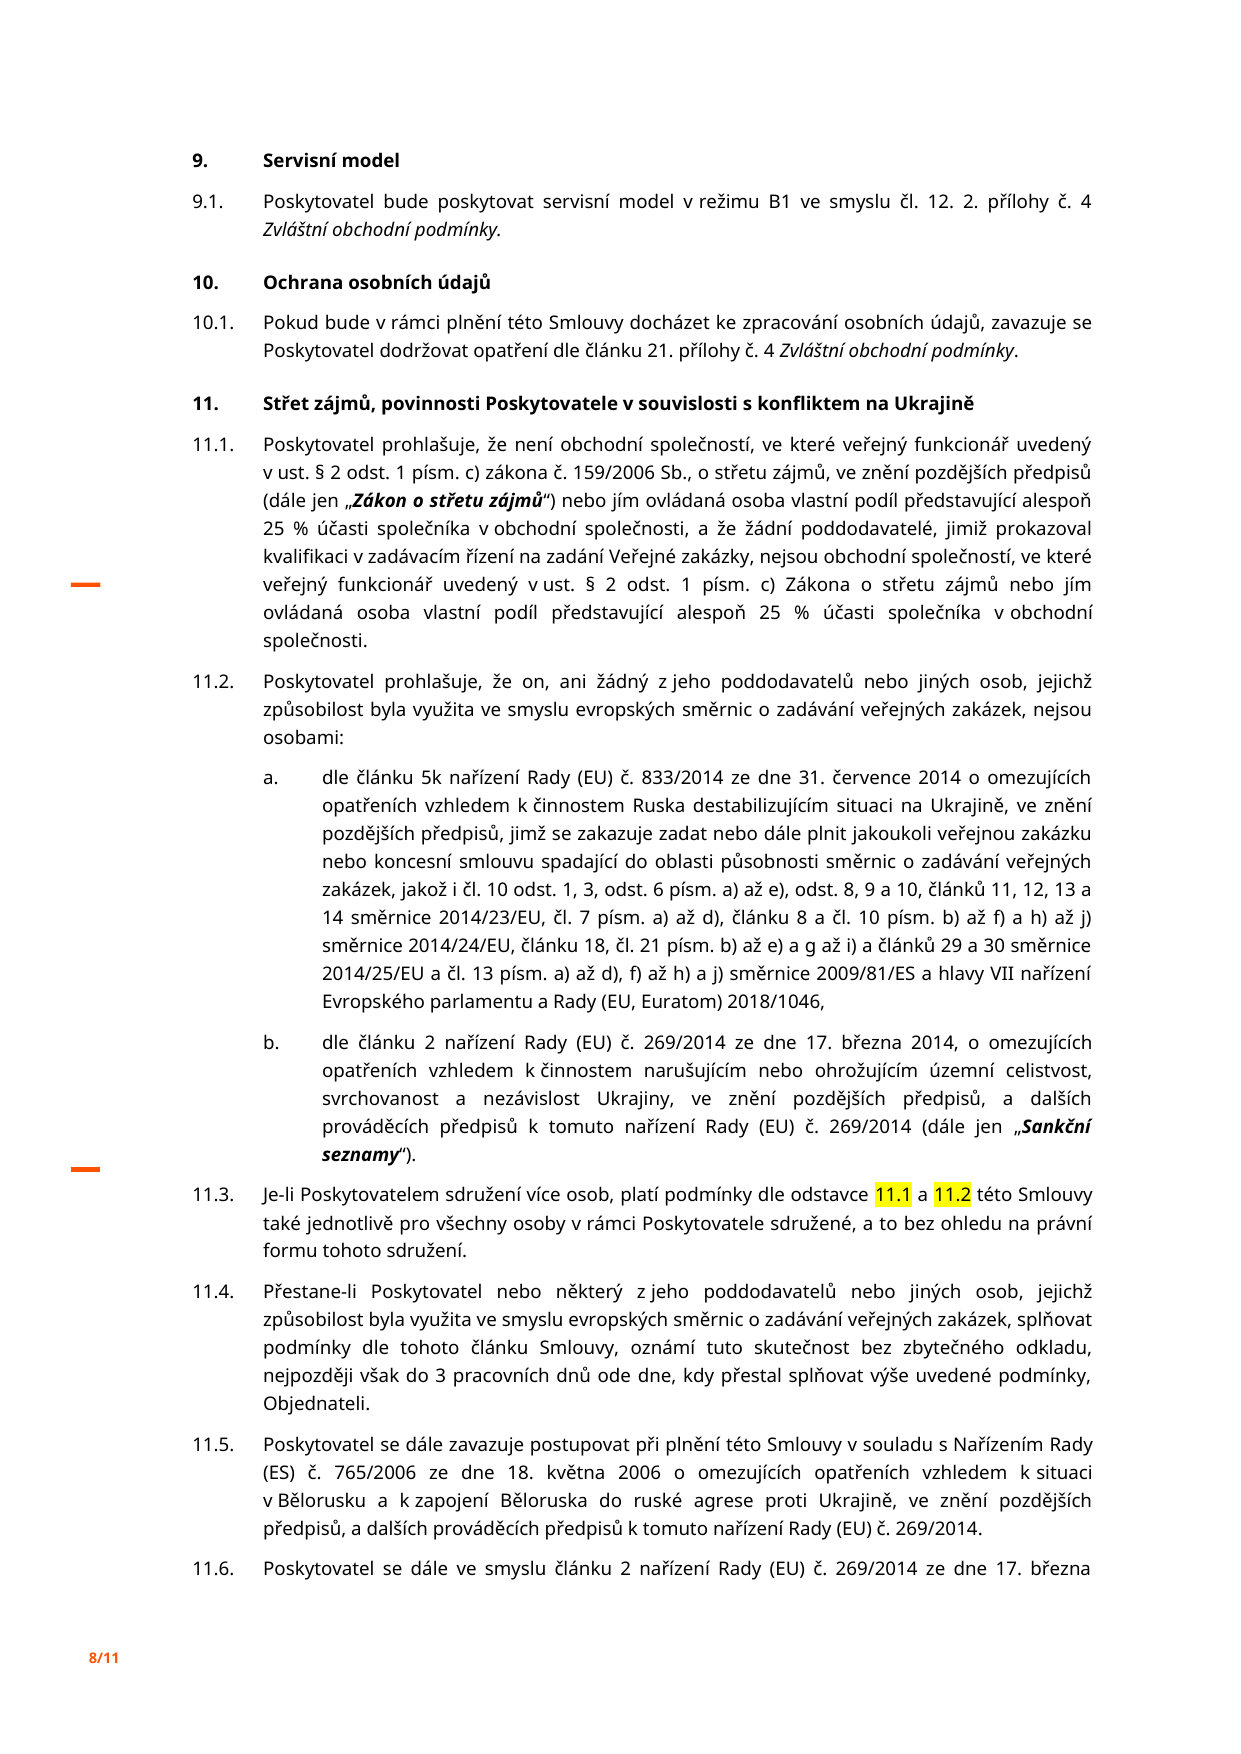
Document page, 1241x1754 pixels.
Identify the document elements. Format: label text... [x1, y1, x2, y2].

text dle článku 5k nařízení Rady (EU) č. 833/2014 ze dne 31. července 2014 o omezujících opatřeních vzhledem k činnostem Ruska destabilizujícím situaci na Ukrajině, ve znění pozdějších předpisů, jimž se zakazuje zadat nebo dále plnit jakoukoli veřejnou zakázku nebo koncesní smlouvu spadající do oblasti působnosti směrnic o zadávání veřejných zakázek, jakož i čl. 10 odst. 1, 3, odst. 6 písm. a) až e), odst. 8, 9 a 10, článků 11, 12, 13 a 14 směrnice 2014/23/EU, čl. 7 písm. a) až d), článku 8 a čl. 10 písm. b) až f) a h) až j) směrnice 2014/24/EU, článku 18, čl. 21 písm. b) až e) a g až i) a článků 29 a 30 směrnice 2014/25/EU a čl. 13 písm. a) až d), f) až h) a j) směrnice 2009/81/ES a hlavy VII nařízení Evropského parlamentu a Rady (EU, Euratom) 2018/1046, [263, 764, 1093, 1014]
text Je-li Poskytovatelem sdružení více osob, platí podmínky dle odstavce 11.1 a 11.2 této Smlouvy také jednotlivě pro všechny osoby v rámci Poskytovatele sdružené, a to bez ohledu na právní formu tohoto sdružení. [192, 1182, 1093, 1263]
text Poskytovatel prohlašuje, že on, ani žádný z jeho poddodavatelů nebo jiných osob, jejichž způsobilost byla využita ve smyslu evropských směrnic o zadávání veřejných zakázek, nejsou osobami: [192, 668, 1093, 749]
text Pokud bude v rámci plnění této Smlouvy docházet ke zpracování osobních údajů, zavazuje se Poskytovatel dodržovat opatření dle článku 21. přílohy č. 4 Zvláštní obchodní podmínky. [192, 310, 1093, 363]
text Poskytovatel se dále zavazuje postupovat při plnění této Smlouvy v souladu s Nařízením Rady (ES) č. 765/2006 ze dne 18. května 2006 o omezujících opatřeních vzhledem k situaci v Bělorusku a k zapojení Běloruska do ruské agrese proti Ukrajině, ve znění pozdějších předpisů, a dalších prováděcích předpisů k tomuto nařízení Rady (EU) č. 269/2014. [192, 1431, 1093, 1541]
text Servisní model [192, 148, 1093, 173]
text Poskytovatel bude poskytovat servisní model v režimu B1 ve smyslu čl. 12. 2. přílohy č. 4 Zvláštní obchodní podmínky. [192, 188, 1093, 242]
text Střet zájmů, povinnosti Poskytovatele v souvislosti s konfliktem na Ukrajině [192, 391, 1093, 416]
text Ochrana osobních údajů [192, 269, 1093, 295]
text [192, 1556, 1093, 1581]
text Poskytovatel prohlašuje, že není obchodní společností, ve které veřejný funkcionář uvedený v ust. § 2 odst. 1 písm. c) zákona č. 159/2006 Sb., o střetu zájmů, ve znění pozdějších předpisů (dále jen „Zákon o střetu zájmů“) nebo jím ovládaná osoba vlastní podíl představující alespoň 25 % účasti společníka v obchodní společnosti, a že žádní poddodavatelé, jimiž prokazoval kvalifikaci v zadávacím řízení na zadání Veřejné zakázky, nejsou obchodní společností, ve které veřejný funkcionář uvedený v ust. § 2 odst. 1 písm. c) Zákona o střetu zájmů nebo jím ovládaná osoba vlastní podíl představující alespoň 25 % účasti společníka v obchodní společnosti. [192, 431, 1093, 653]
text dle článku 2 nařízení Rady (EU) č. 269/2014 ze dne 17. března 2014, o omezujících opatřeních vzhledem k činnostem narušujícím nebo ohrožujícím územní celistvost, svrchovanost a nezávislost Ukrajiny, ve znění pozdějších předpisů, a dalších prováděcích předpisů k tomuto nařízení Rady (EU) č. 269/2014 (dále jen „Sankční seznamy“). [263, 1029, 1093, 1167]
text Přestane-li Poskytovatel nebo některý z jeho poddodavatelů nebo jiných osob, jejichž způsobilost byla využita ve smyslu evropských směrnic o zadávání veřejných zakázek, splňovat podmínky dle tohoto článku Smlouvy, oznámí tuto skutečnost bez zbytečného odkladu, nejpozději však do 3 pracovních dnů ode dne, kdy přestal splňovat výše uvedené podmínky, Objednateli. [192, 1278, 1093, 1416]
